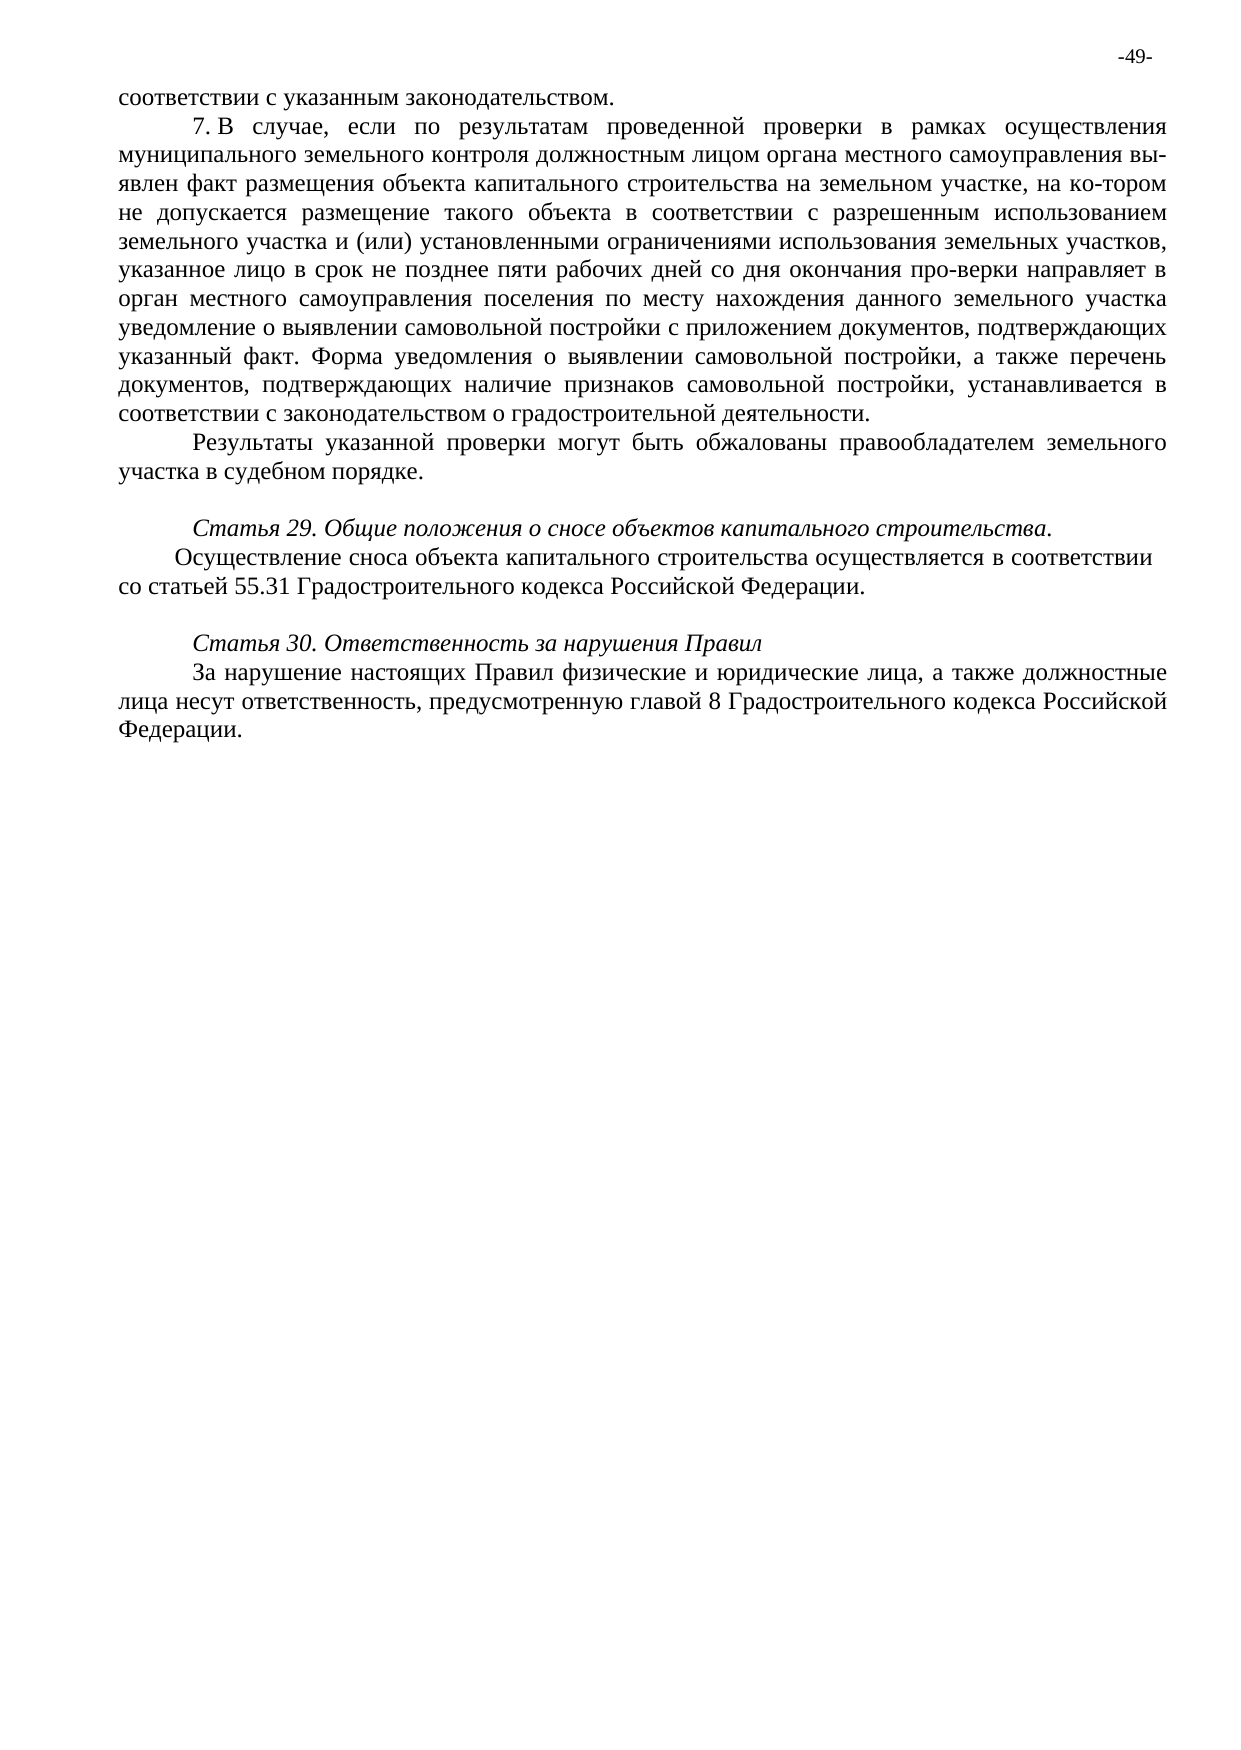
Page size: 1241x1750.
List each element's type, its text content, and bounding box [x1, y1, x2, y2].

text Осуществление сноса объекта капитального строительства осуществляется в соответствии со статьей 55.31 Градостроительного кодекса Российской Федерации. [118, 542, 1152, 599]
text Результаты указанной проверки могут быть обжалованы правообладателем земельного участка в судебном порядке. [118, 427, 1168, 484]
text Статья 30. Ответственность за нарушения Правил [118, 628, 1168, 657]
text Статья 29. Общие положения о сносе объектов капитального строительства. [118, 513, 1168, 542]
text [118, 82, 1168, 111]
text За нарушение настоящих Правил физические и юридические лица, а также должностные лица несут ответственность, предусмотренную главой 8 Градостроительного кодекса Российской Федерации. [118, 657, 1168, 743]
text 7. В случае, если по результатам проведенной проверки в рамках осуществления муниципального земельного контроля должностным лицом органа местного самоуправления вы-явлен факт размещения объекта капитального строительства на земельном участке, на ко-тором не допускается размещение такого объекта в соответствии с разрешенным использованием земельного участка и (или) установленными ограничениями использования земельных участков, указанное лицо в срок не позднее пяти рабочих дней со дня окончания про-верки направляет в орган местного самоуправления поселения по месту нахождения данного земельного участка уведомление о выявлении самовольной постройки с приложением документов, подтверждающих указанный факт. Форма уведомления о выявлении самовольной постройки, а также перечень документов, подтверждающих наличие признаков самовольной постройки, устанавливается в соответствии с законодательством о градостроительной деятельности. [118, 111, 1168, 427]
